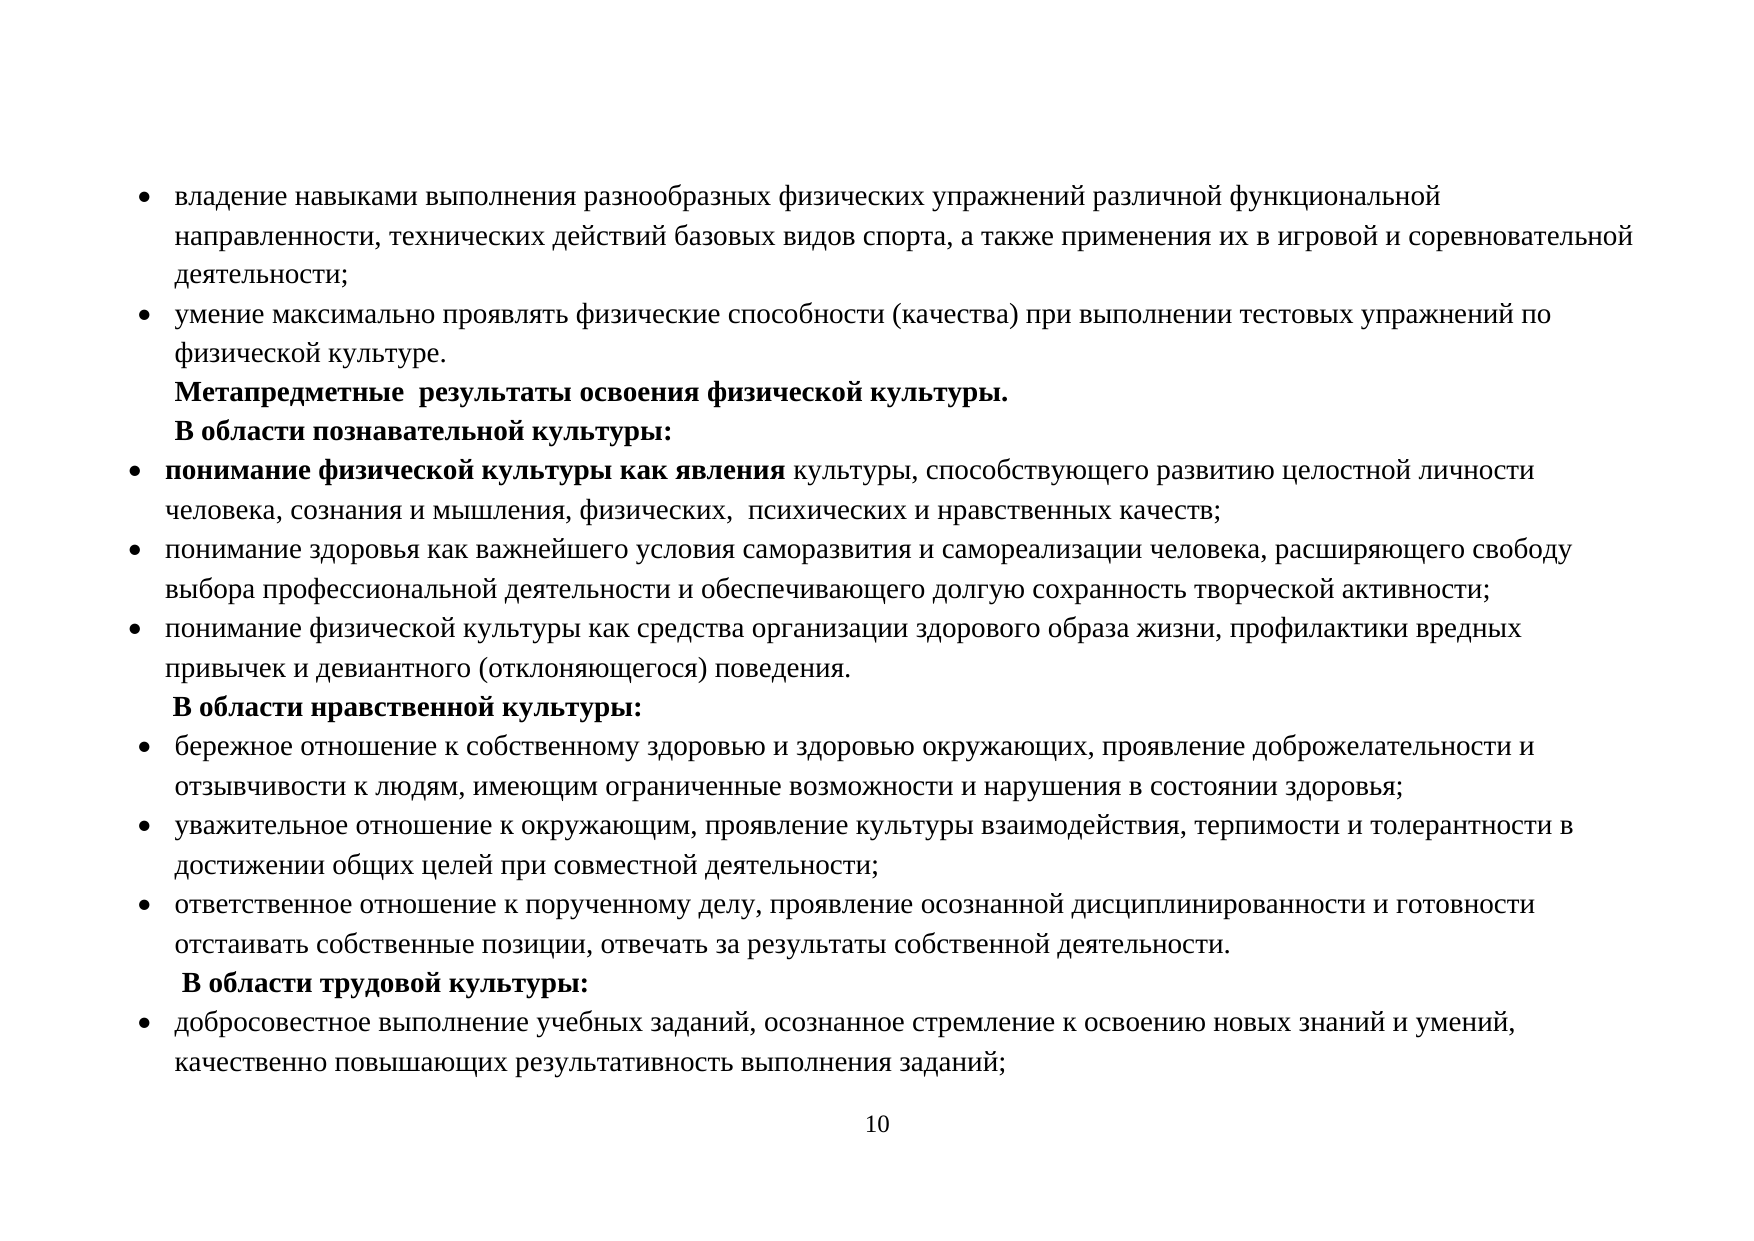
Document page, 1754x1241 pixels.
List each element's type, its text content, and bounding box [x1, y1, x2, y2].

list уважительное отношение к окружающим, проявление культуры взаимодействия, терпимости и толерантности в достижении общих целей при совместной деятельности; [137, 806, 1636, 881]
list понимание физической культуры как явления культуры, способствующего развитию целостной личности человека, сознания и мышления, физических, психических и нравственных качеств; [127, 451, 1636, 525]
list владение навыками выполнения разнообразных физических упражнений различной функциональной направленности, технических действий базовых видов спорта, а также применения их в игровой и соревновательной деятельности; [137, 177, 1636, 290]
list понимание здоровья как важнейшего условия саморазвития и самореализации человека, расширяющего свободу выбора профессиональной деятельности и обеспечивающего долгую сохранность творческой активности; [127, 530, 1636, 604]
list В области трудовой культуры: [174, 965, 1636, 998]
list Метапредметные результаты освоения физической культуры. [174, 374, 1636, 408]
list В области познавательной культуры: [174, 413, 1636, 446]
list умение максимально проявлять физические способности (качества) при выполнении тестовых упражнений по физической культуре. [137, 295, 1636, 369]
list понимание физической культуры как средства организации здорового образа жизни, профилактики вредных привычек и девиантного (отклоняющегося) поведения. [127, 609, 1636, 684]
list бережное отношение к собственному здоровью и здоровью окружающих, проявление доброжелательности и отзывчивости к людям, имеющим ограниченные возможности и нарушения в состоянии здоровья; [137, 727, 1636, 801]
list добросовестное выполнение учебных заданий, осознанное стремление к освоению новых знаний и умений, качественно повышающих результативность выполнения заданий; [137, 1003, 1636, 1077]
list ответственное отношение к порученному делу, проявление осознанной дисциплинированности и готовности отстаивать собственные позиции, отвечать за результаты собственной деятельности. [137, 886, 1636, 960]
list В области нравственной культуры: [165, 689, 1636, 722]
